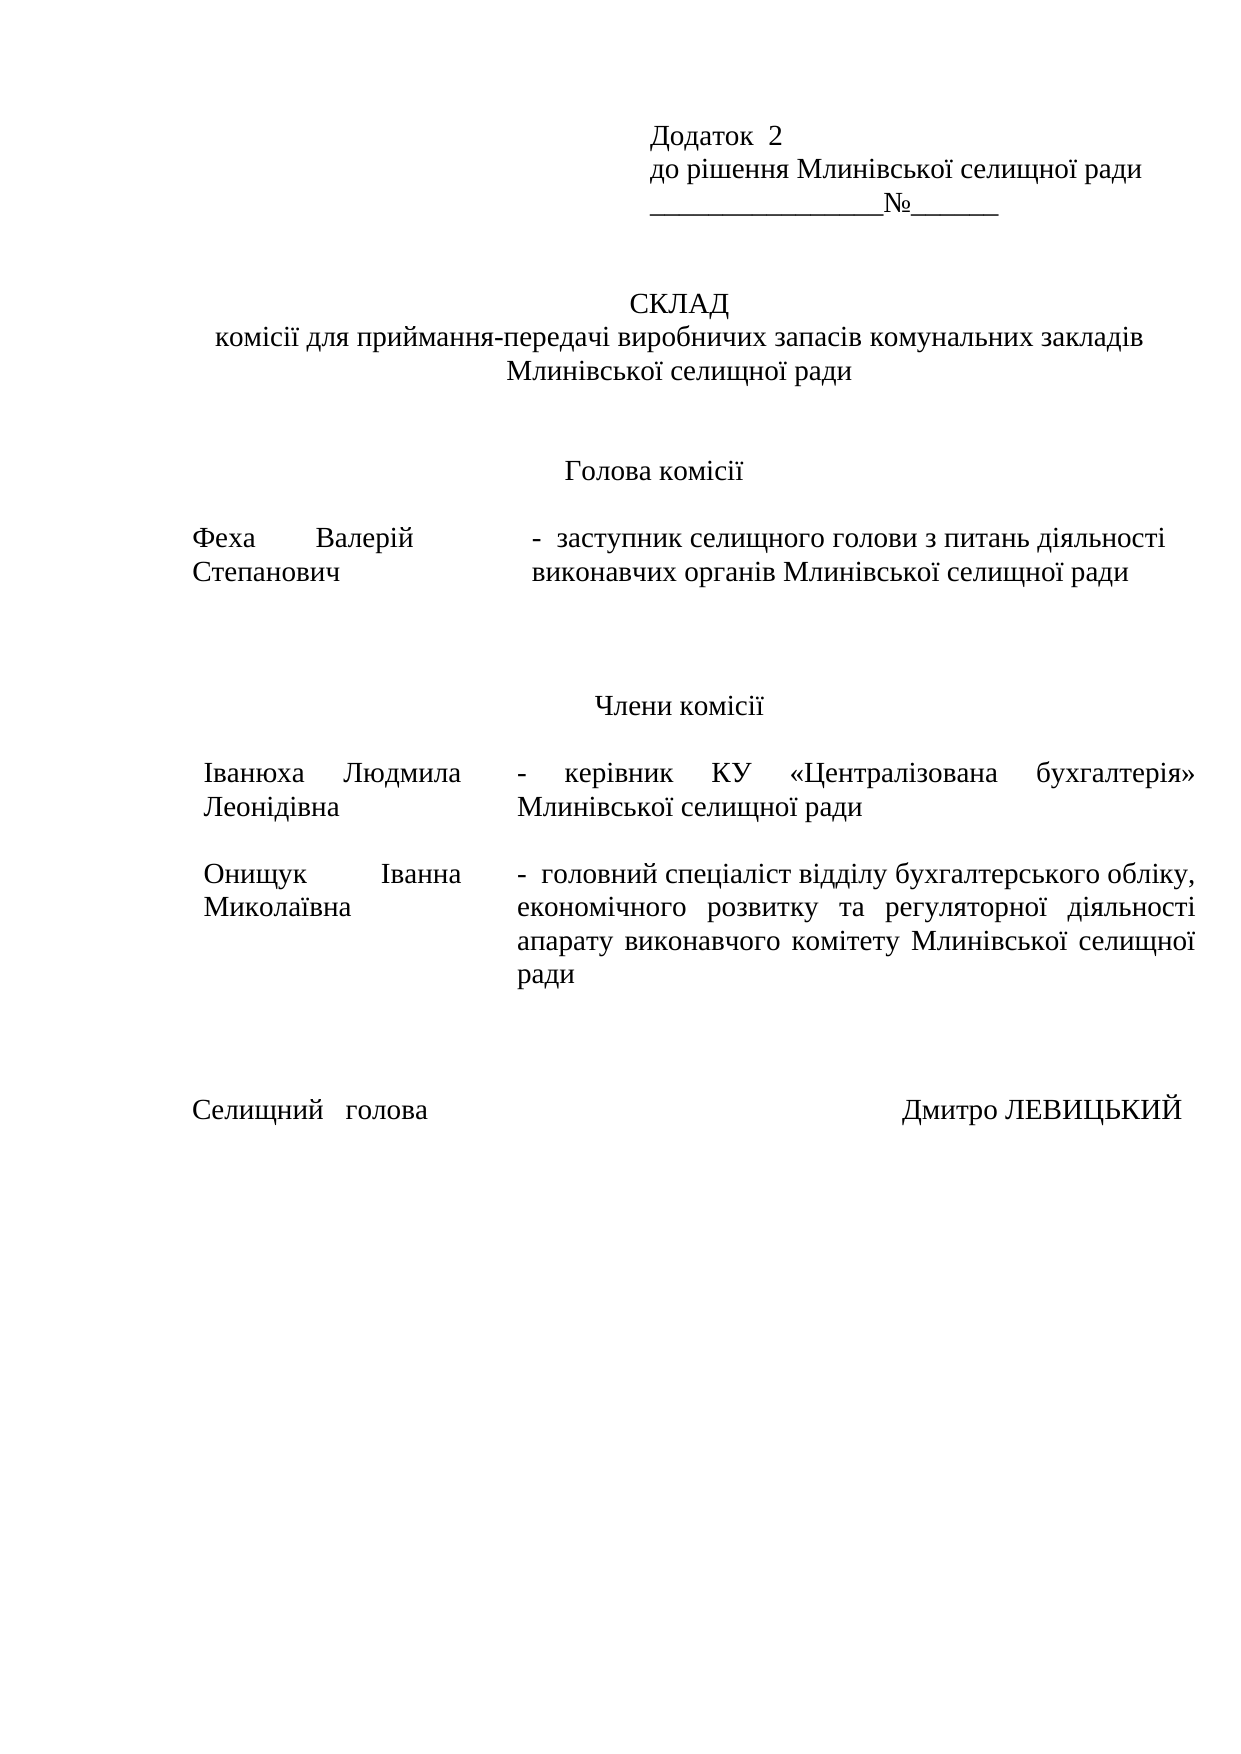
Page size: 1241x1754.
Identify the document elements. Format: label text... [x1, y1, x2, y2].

table_cell Онищук Іванна Миколаївна [192, 856, 472, 990]
table_header - заступник селищного голови з питань діяльності виконавчих органів Млинівської селищної ради [475, 521, 1196, 655]
text Голова комісії [177, 453, 1130, 487]
text Члени комісії [177, 688, 1181, 722]
table_header Іванюха Людмила Леонідівна [192, 755, 472, 856]
text ________________№______ [177, 185, 1181, 219]
text Додаток 2 [177, 118, 1181, 152]
text СКЛАД комісії для приймання-передачі виробничих запасів комунальних закладів Млинівської селищної ради [177, 286, 1181, 386]
text до рішення Млинівської селищної ради [177, 152, 1181, 185]
text Селищний голова Дмитро ЛЕВИЦЬКИЙ [177, 1092, 1196, 1126]
table_header - керівник КУ «Централізована бухгалтерія» Млинівської селищної ради [473, 755, 1196, 856]
table_cell - головний спеціаліст відділу бухгалтерського обліку, економічного розвитку та регуляторної діяльності апарату виконавчого комітету Млинівської селищної ради [473, 856, 1196, 990]
table_header Феха Валерій Степанович [192, 521, 475, 655]
